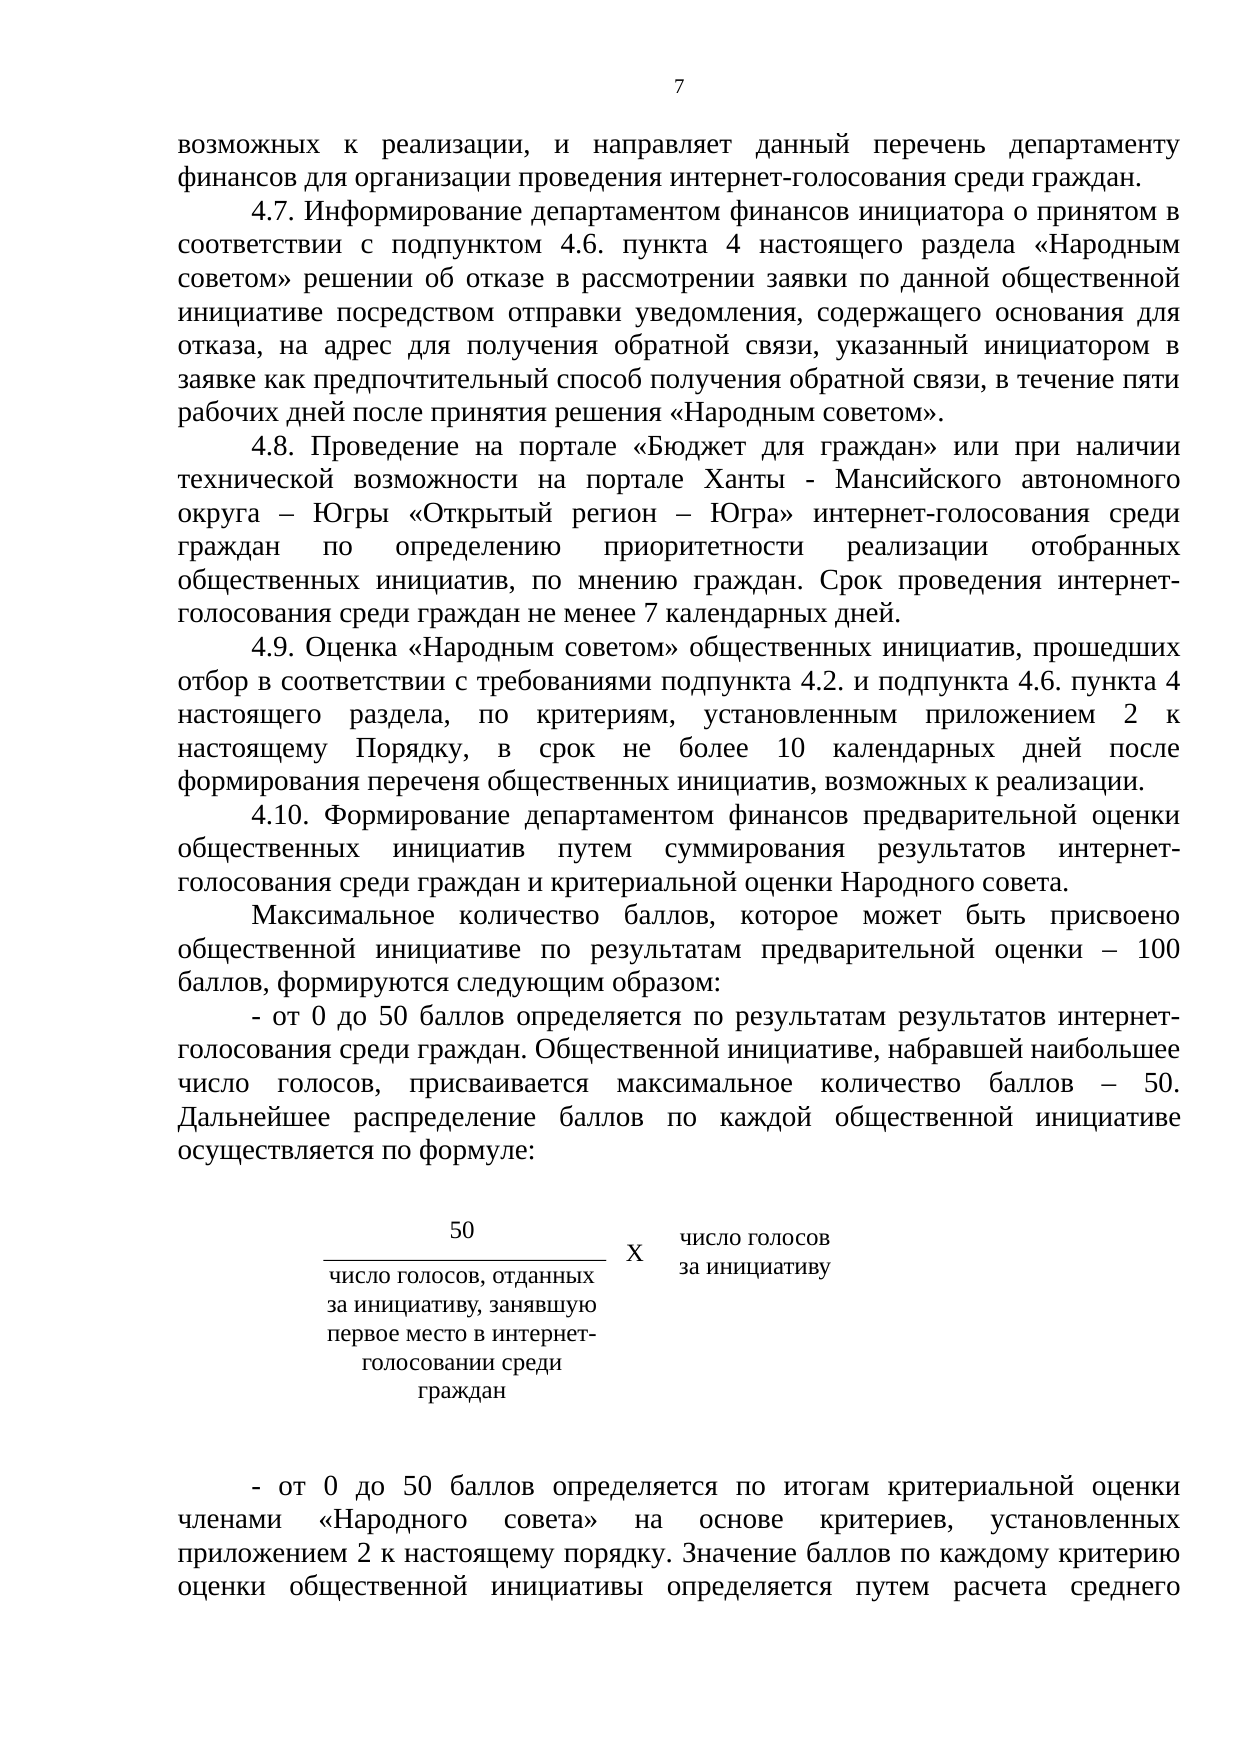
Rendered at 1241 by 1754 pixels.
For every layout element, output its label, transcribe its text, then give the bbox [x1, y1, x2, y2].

text - от 0 до 50 баллов определяется по результатам результатов интернет-голосования среди граждан. Общественной инициативе, набравшей наибольшее число голосов, присваивается максимальное количество баллов – 50. Дальнейшее распределение баллов по каждой общественной инициативе осуществляется по формуле: [177, 998, 1181, 1166]
text 4.7. Информирование департаментом финансов инициатора о принятом в соответствии с подпунктом 4.6. пункта 4 настоящего раздела «Народным советом» решении об отказе в рассмотрении заявки по данной общественной инициативе посредством отправки уведомления, содержащего основания для отказа, на адрес для получения обратной связи, указанный инициатором в заявке как предпочтительный способ получения обратной связи, в течение пяти рабочих дней после принятия решения «Народным советом». [177, 193, 1181, 428]
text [177, 126, 1181, 193]
text 4.8. Проведение на портале «Бюджет для граждан» или при наличии технической возможности на портале Ханты - Мансийского автономного округа – Югры «Открытый регион – Югра» интернет-голосования среди граждан по определению приоритетности реализации отобранных общественных инициатив, по мнению граждан. Срок проведения интернет-голосования среди граждан не менее 7 календарных дней. [177, 428, 1181, 629]
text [177, 1468, 1181, 1602]
text Максимальное количество баллов, которое может быть присвоено общественной инициативе по результатам предварительной оценки – 100 баллов, формируются следующим образом: [177, 897, 1181, 998]
text 4.10. Формирование департаментом финансов предварительной оценки общественных инициатив путем суммирования результатов интернет-голосования среди граждан и критериальной оценки Народного совета. [177, 797, 1181, 897]
text 4.9. Оценка «Народным советом» общественных инициатив, прошедших отбор в соответствии с требованиями подпункта 4.2. и подпункта 4.6. пункта 4 настоящего раздела, по критериям, установленным приложением 2 к настоящему Порядку, в срок не более 10 календарных дней после формирования переченя общественных инициатив, возможных к реализации. [177, 629, 1181, 797]
